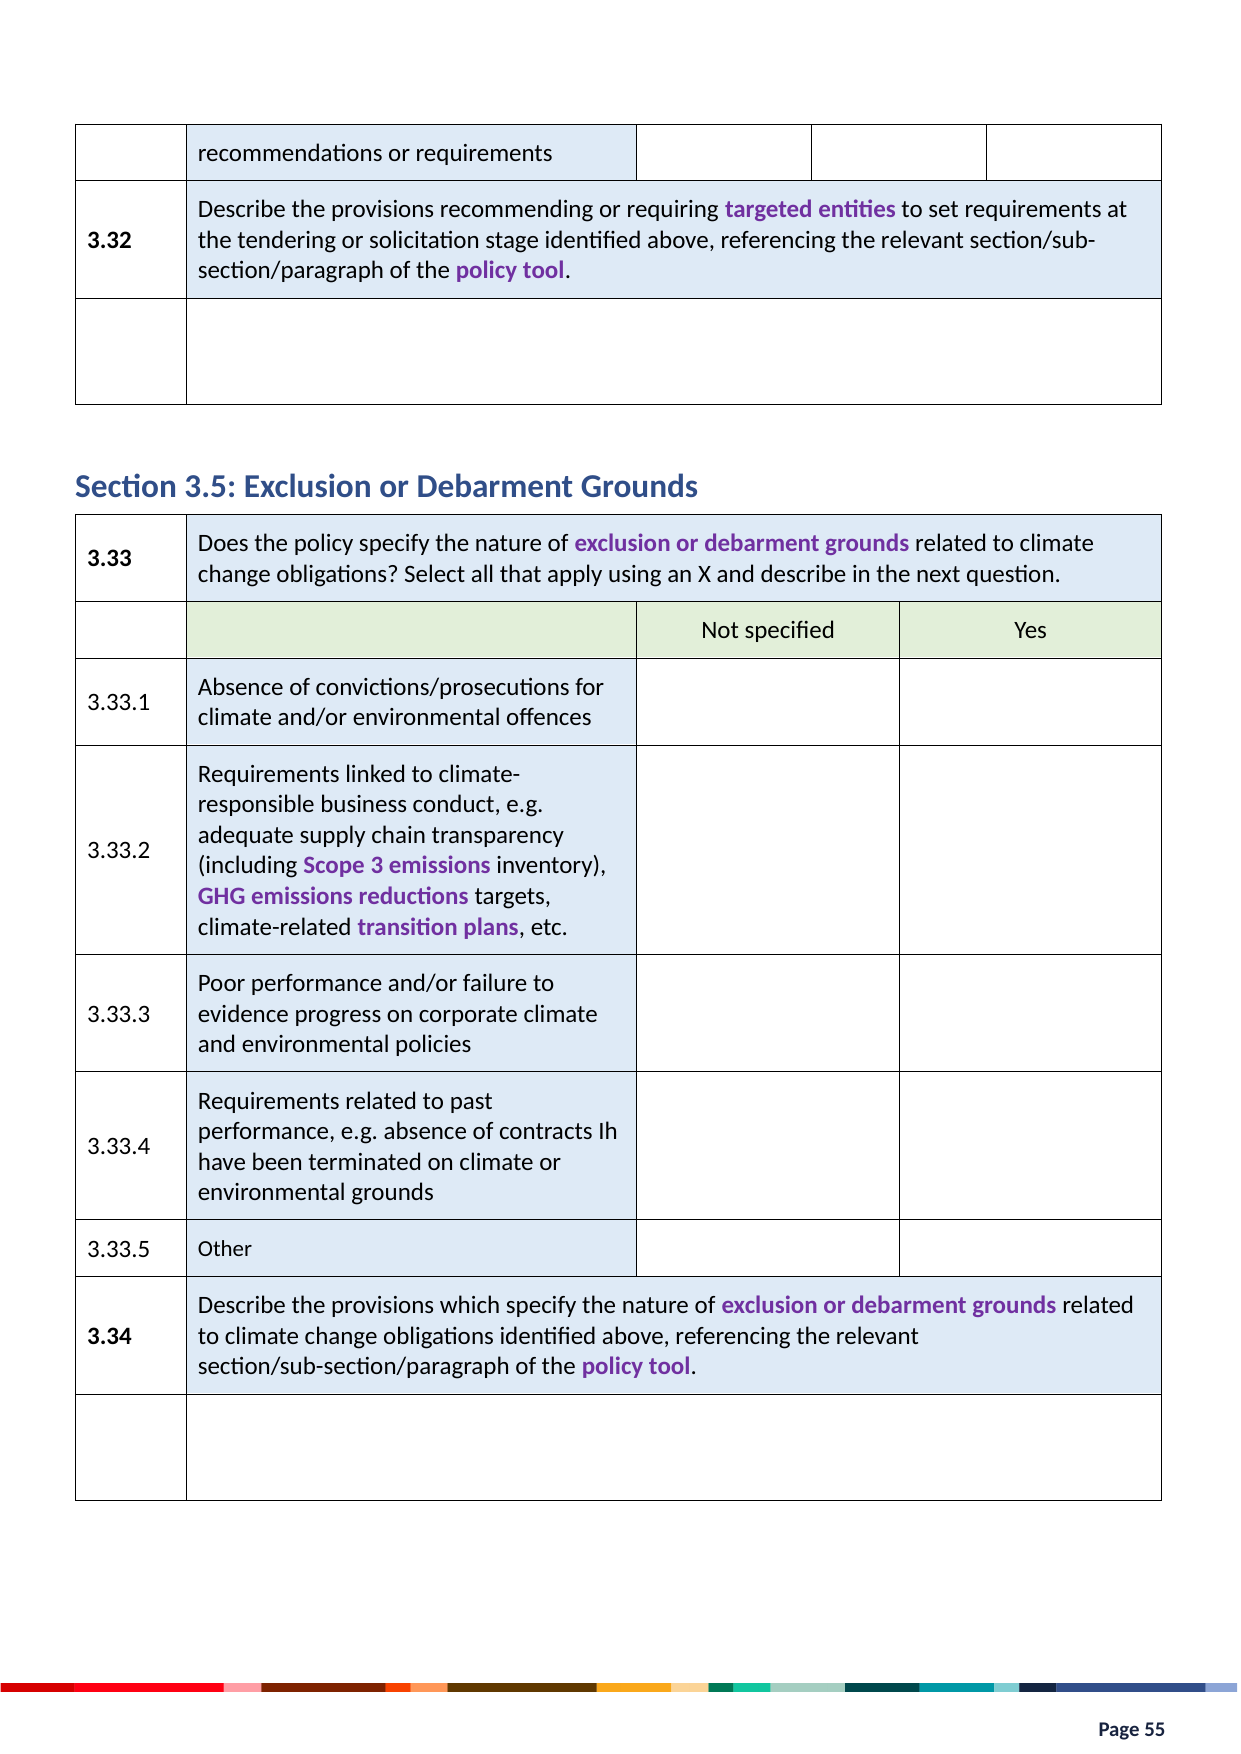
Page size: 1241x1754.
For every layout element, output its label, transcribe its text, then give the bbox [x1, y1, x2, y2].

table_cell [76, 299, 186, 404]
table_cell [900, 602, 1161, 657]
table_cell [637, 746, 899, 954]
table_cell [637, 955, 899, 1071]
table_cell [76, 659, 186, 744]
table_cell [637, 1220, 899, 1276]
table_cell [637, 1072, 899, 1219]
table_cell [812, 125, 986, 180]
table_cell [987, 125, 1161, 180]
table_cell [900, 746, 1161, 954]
subtitle Section 3.5: Exclusion or Debarment Grounds [75, 465, 1165, 505]
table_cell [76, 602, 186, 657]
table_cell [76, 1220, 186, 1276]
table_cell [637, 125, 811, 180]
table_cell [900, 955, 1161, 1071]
picture [0, 1683, 1236, 1692]
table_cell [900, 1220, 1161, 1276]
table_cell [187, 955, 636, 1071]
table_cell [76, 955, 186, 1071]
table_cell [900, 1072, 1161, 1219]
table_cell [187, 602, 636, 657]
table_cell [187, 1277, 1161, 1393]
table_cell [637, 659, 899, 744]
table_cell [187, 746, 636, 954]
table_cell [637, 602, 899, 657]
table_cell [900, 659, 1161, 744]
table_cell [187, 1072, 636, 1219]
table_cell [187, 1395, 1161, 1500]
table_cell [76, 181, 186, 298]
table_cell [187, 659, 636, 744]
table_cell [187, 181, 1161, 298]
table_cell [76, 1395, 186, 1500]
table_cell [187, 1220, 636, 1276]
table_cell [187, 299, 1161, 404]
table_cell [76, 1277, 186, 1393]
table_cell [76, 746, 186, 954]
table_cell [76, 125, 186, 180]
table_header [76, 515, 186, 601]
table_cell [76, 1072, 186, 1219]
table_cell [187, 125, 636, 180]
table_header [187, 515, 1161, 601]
